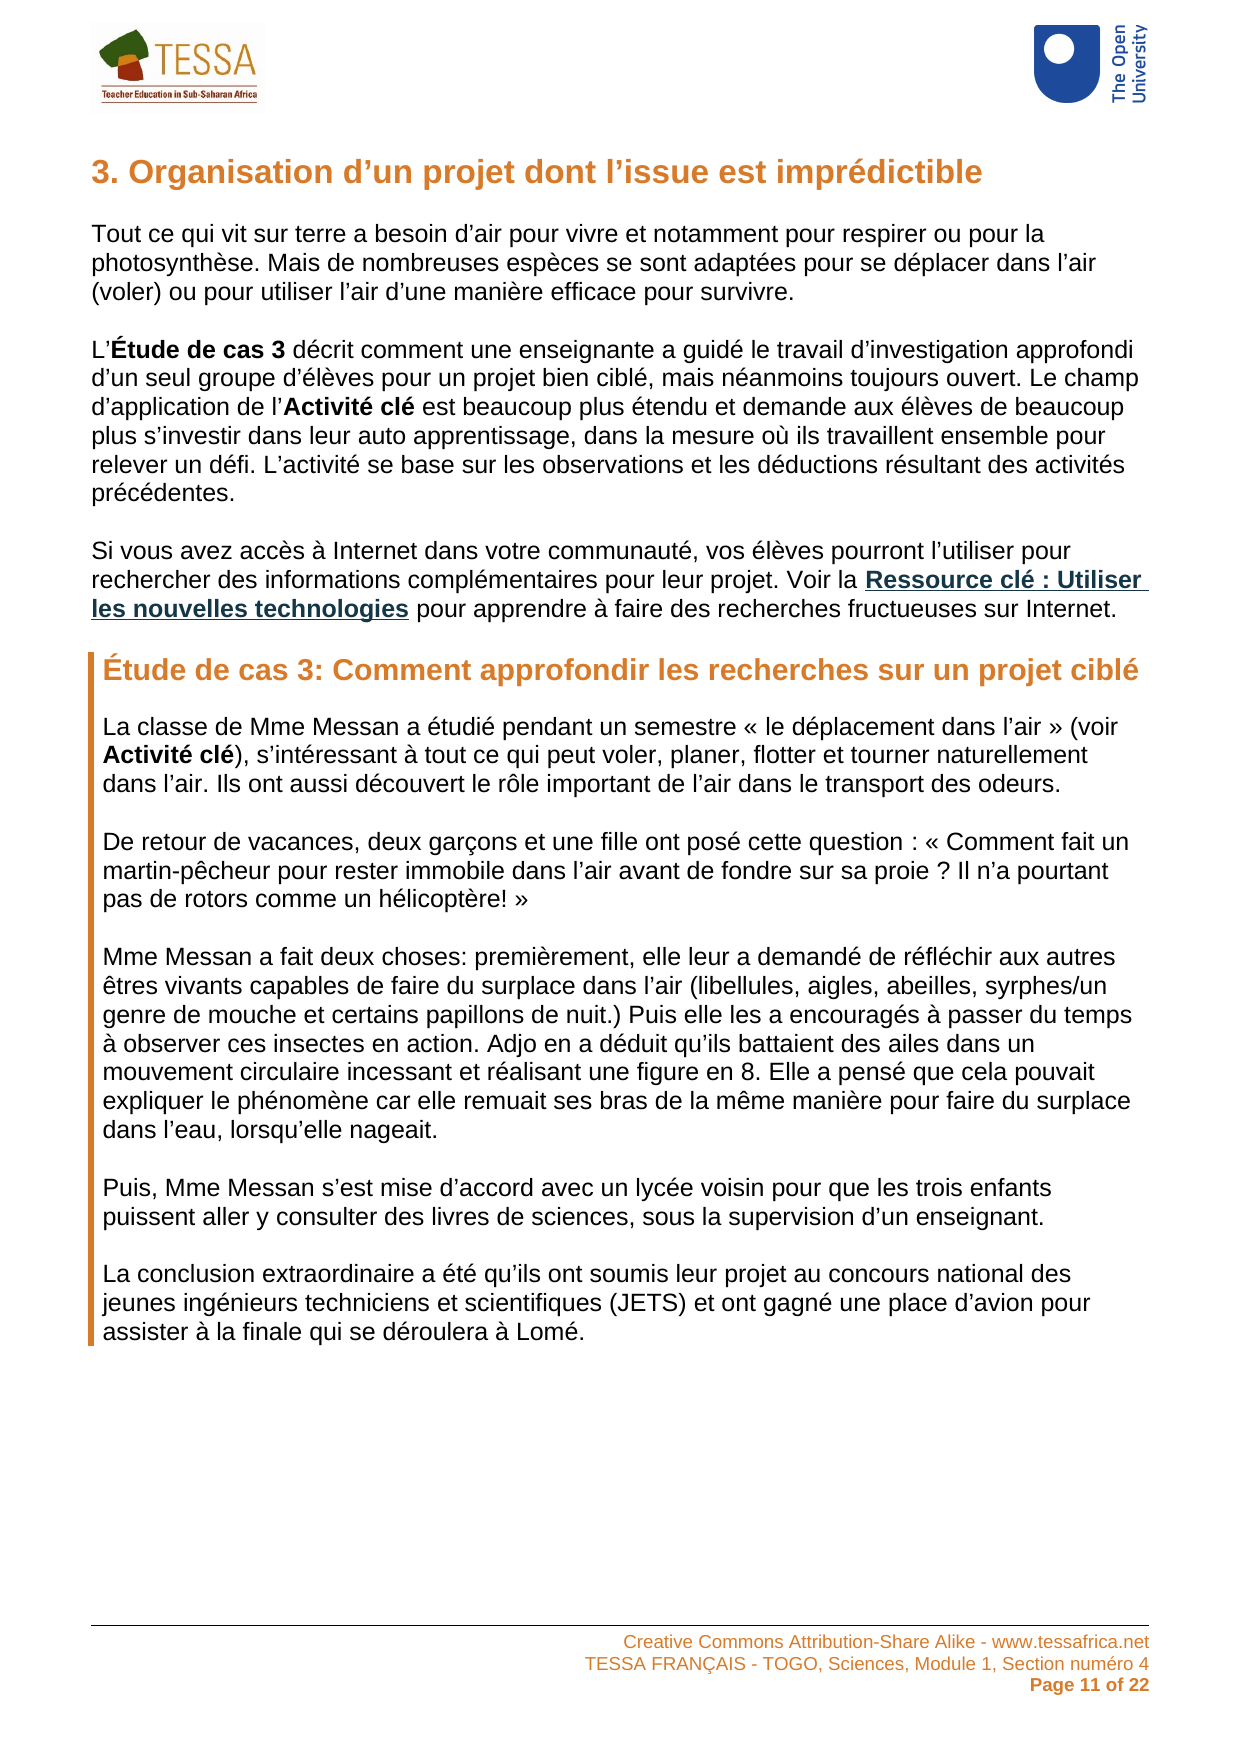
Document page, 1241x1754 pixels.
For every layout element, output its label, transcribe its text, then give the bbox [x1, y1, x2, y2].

text L’Étude de cas 3 décrit comment une enseignante a guidé le travail d’investigation approfondi d’un seul groupe d’élèves pour un projet bien ciblé, mais néanmoins toujours ouvert. Le champ d’application de l’Activité clé est beaucoup plus étendu et demande aux élèves de beaucoup plus s’investir dans leur auto apprentissage, dans la mesure où ils travaillent ensemble pour relever un défi. L’activité se base sur les observations et les déductions résultant des activités précédentes. [91, 335, 1149, 507]
text Tout ce qui vit sur terre a besoin d’air pour vivre et notamment pour respirer ou pour la photosynthèse. Mais de nombreuses espèces se sont adaptées pour se déplacer dans l’air (voler) ou pour utiliser l’air d’une manière efficace pour survivre. [91, 219, 1149, 306]
table_cell La classe de Mme Messan a étudié pendant un semestre « le déplacement dans l’air » (voir Activité clé), s’intéressant à tout ce qui peut voler, planer, flotter et tourner naturellement dans l’air. Ils ont aussi découvert le rôle important de l’air dans le transport des odeurs. De retour de vacances, deux garçons et une fille ont posé cette question : « Comment fait un martin-pêcheur pour rester immobile dans l’air avant de fondre sur sa proie ? Il n’a pourtant pas de rotors comme un hélicoptère! » Mme Messan a fait deux choses: premièrement, elle leur a demandé de réfléchir aux autres êtres vivants capables de faire du surplace dans l’air (libellules, aigles, abeilles, syrphes/un genre de mouche et certains papillons de nuit.) Puis elle les a encouragés à passer du temps à observer ces insectes en action. Adjo en a déduit qu’ils battaient des ailes dans un mouvement circulaire incessant et réalisant une figure en 8. Elle a pensé que cela pouvait expliquer le phénomène car elle remuait ses bras de la même manière pour faire du surplace dans l’eau, lorsqu’elle nageait. Puis, Mme Messan s’est mise d’accord avec un lycée voisin pour que les trois enfants puissent aller y consulter des livres de sciences, sous la supervision d’un enseignant. La conclusion extraordinaire a été qu’ils ont soumis leur projet au concours national des jeunes ingénieurs techniciens et scientifiques (JETS) et ont gagné une place d’avion pour assister à la finale qui se déroulera à Lomé. [94, 687, 1154, 1346]
text Si vous avez accès à Internet dans votre communauté, vos élèves pourront l’utiliser pour rechercher des informations complémentaires pour leur projet. Voir la Ressource clé : Utiliser les nouvelles technologies pour apprendre à faire des recherches fructueuses sur Internet. [91, 536, 1149, 623]
picture [91, 22, 266, 114]
subtitle 3. Organisation d’un projet dont l’issue est imprédictible [91, 152, 1149, 190]
table_header Étude de cas 3: Comment approfondir les recherches sur un projet ciblé [94, 652, 1154, 687]
picture [1034, 25, 1148, 103]
